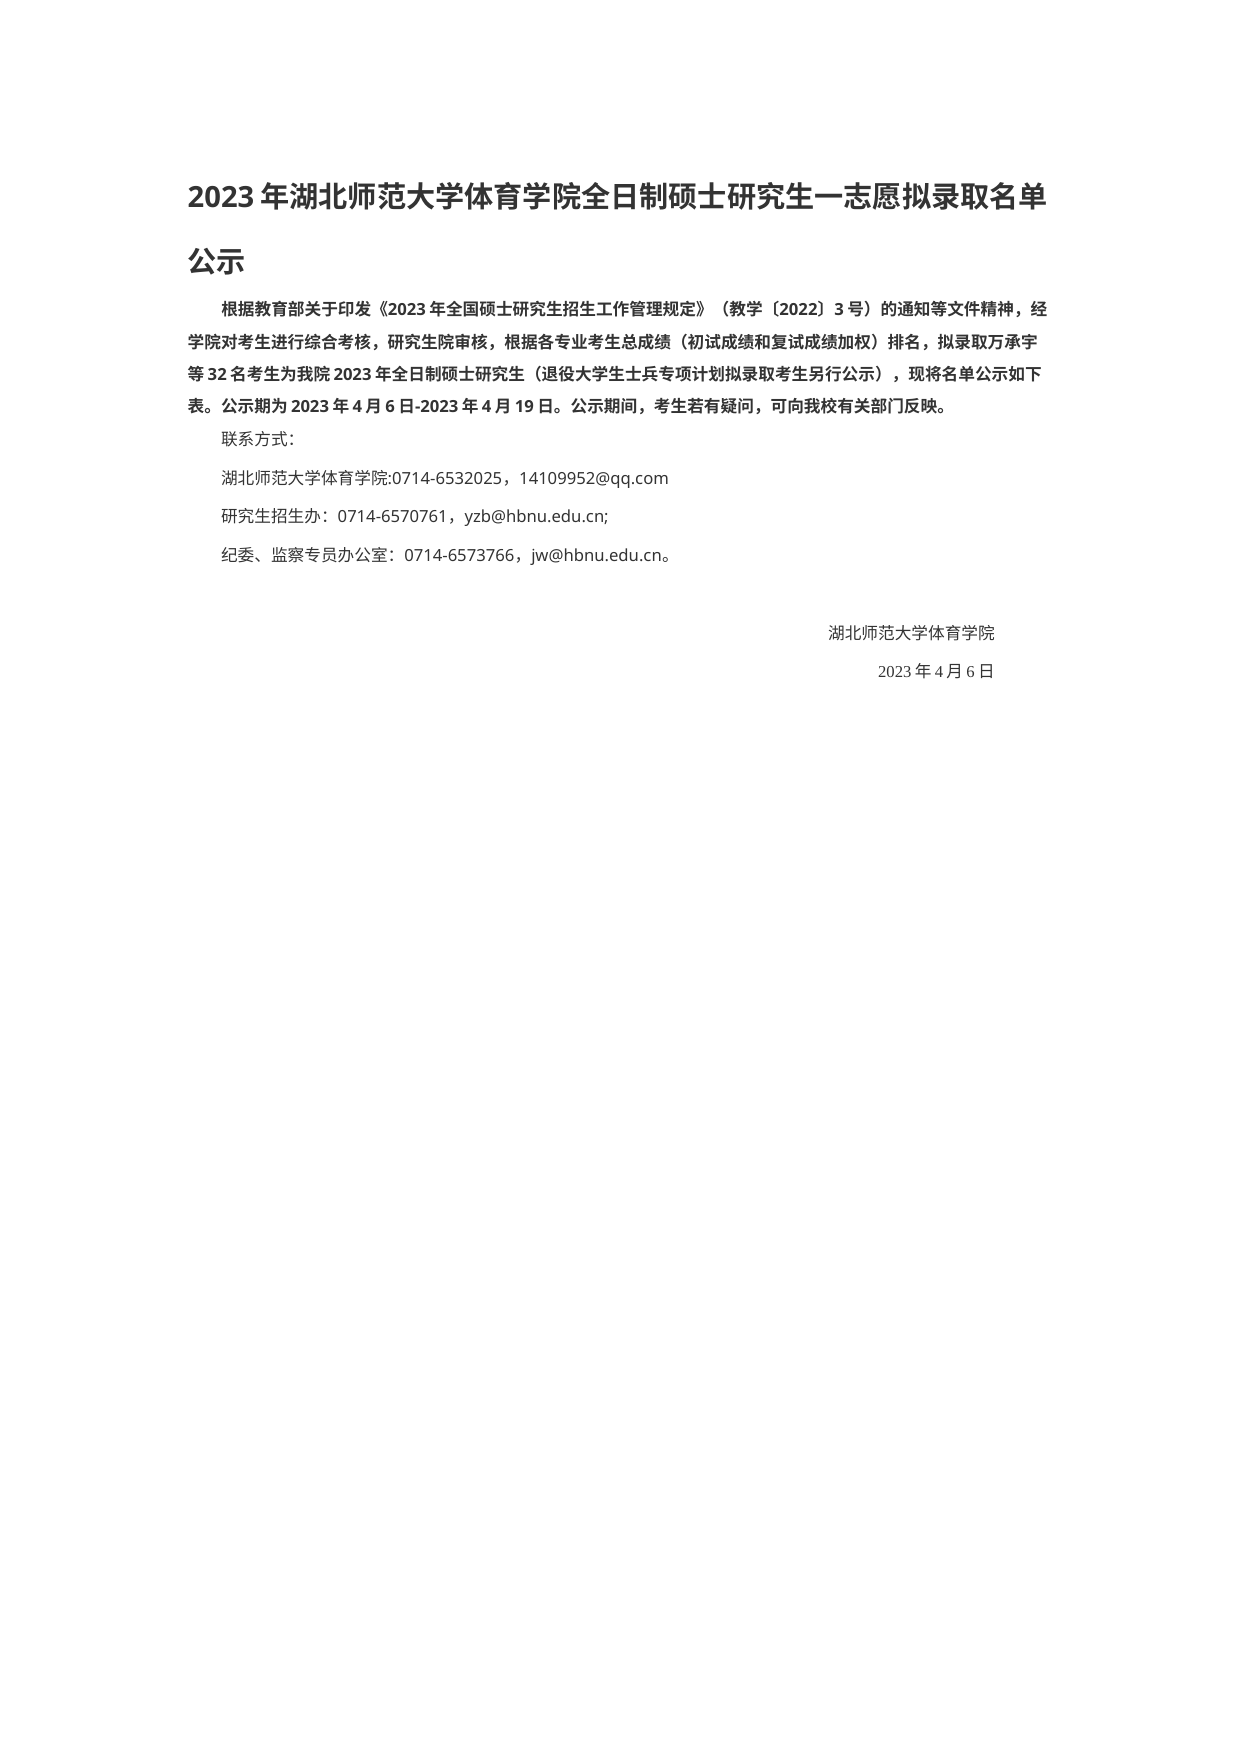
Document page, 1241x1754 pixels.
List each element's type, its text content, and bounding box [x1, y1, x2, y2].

subtitle 2023年湖北师范大学体育学院全日制硕士研究生一志愿拟录取名单公示 [187, 162, 1053, 292]
text 2023年4月6日 [187, 654, 994, 687]
subtitle 根据教育部关于印发《2023年全国硕士研究生招生工作管理规定》（教学〔2022〕3号）的通知等文件精神，经学院对考生进行综合考核，研究生院审核，根据各专业考生总成绩（初试成绩和复试成绩加权）排名，拟录取万承宇等32名考生为我院2023年全日制硕士研究生（退役大学生士兵专项计划拟录取考生另行公示），现将名单公示如下表。公示期为2023年4月6日-2023年4月19日。公示期间，考生若有疑问，可向我校有关部门反映。 [187, 292, 1053, 422]
text 联系方式： [187, 422, 1053, 454]
text 研究生招生办：0714-6570761，yzb@hbnu.edu.cn; [187, 499, 1053, 532]
text 湖北师范大学体育学院:0714-6532025，14109952@qq.com [187, 461, 1053, 493]
text 纪委、监察专员办公室：0714-6573766，jw@hbnu.edu.cn。 [187, 538, 1053, 571]
text 湖北师范大学体育学院 [187, 616, 994, 648]
